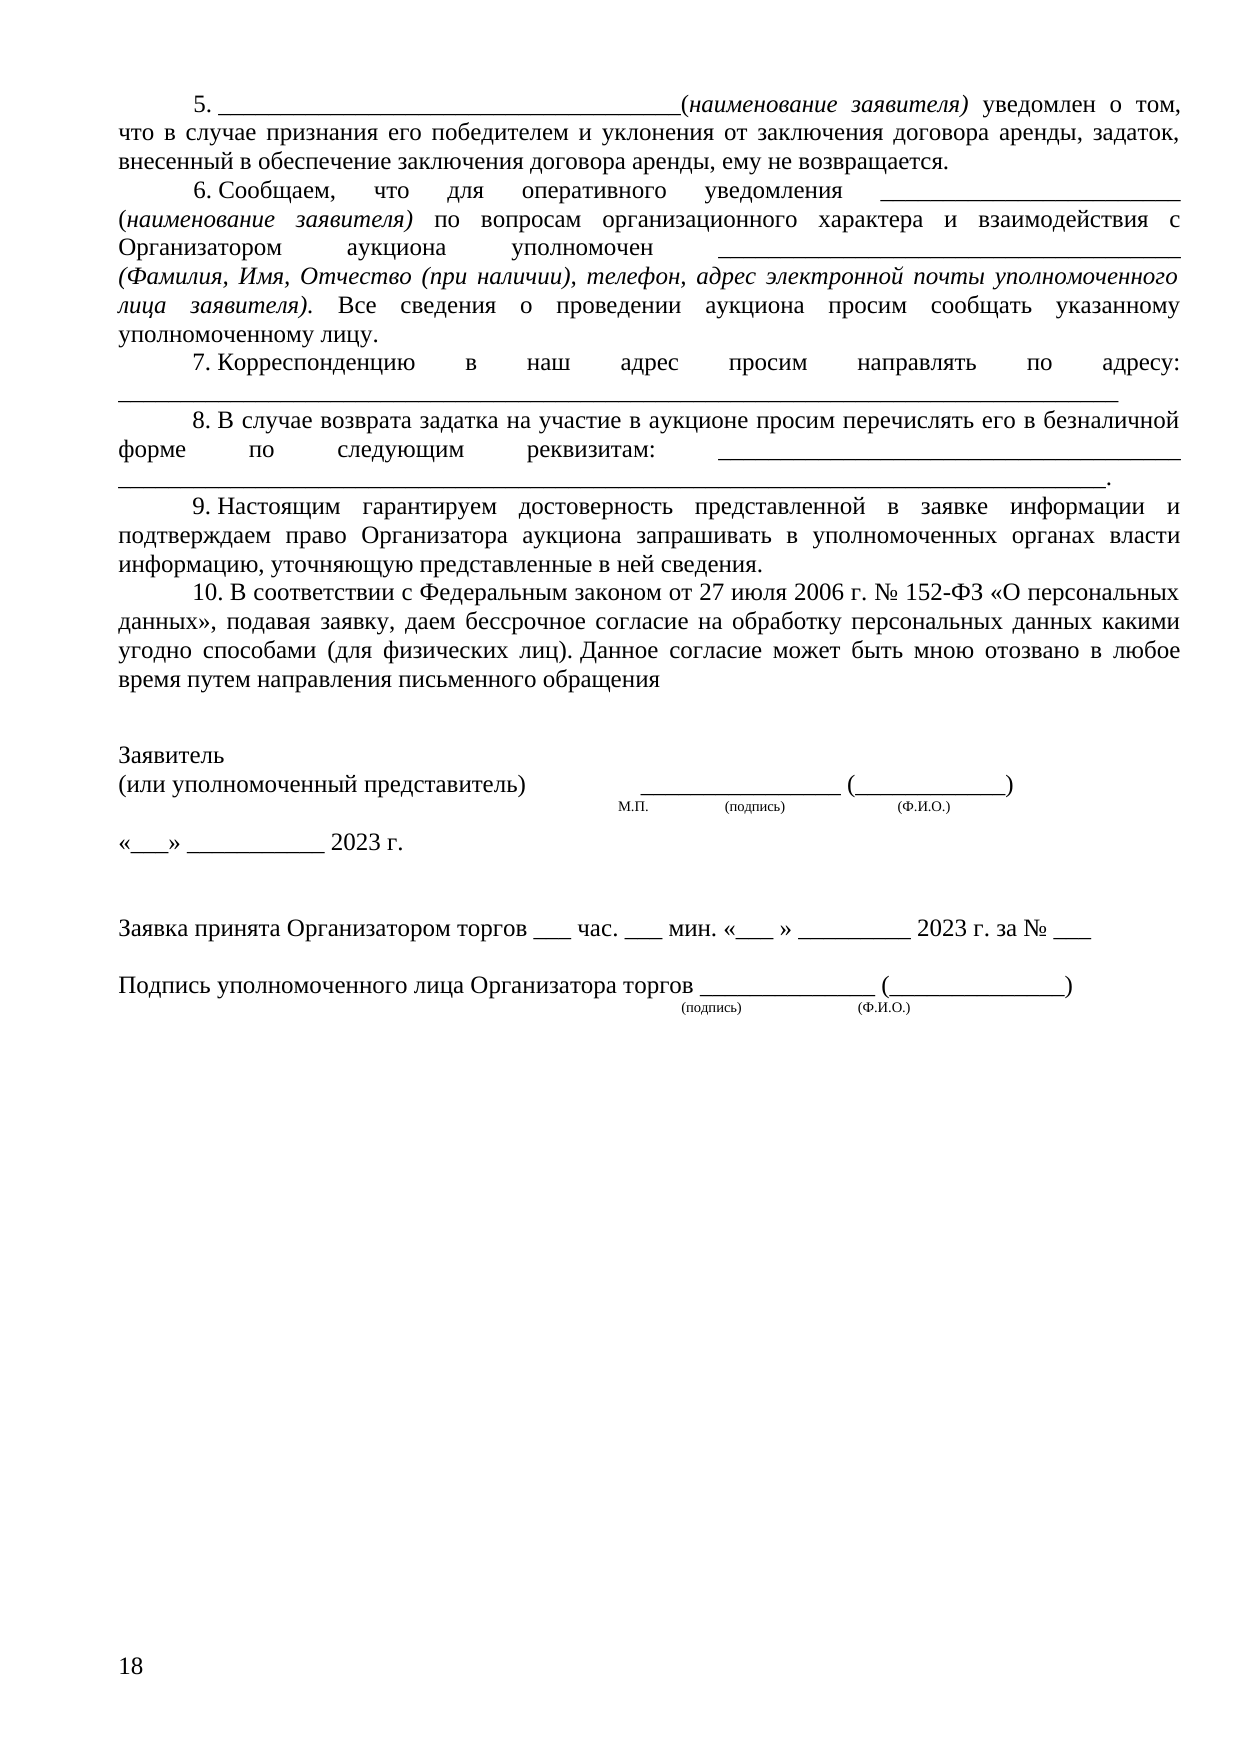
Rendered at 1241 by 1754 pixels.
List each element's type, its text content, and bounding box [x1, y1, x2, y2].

text Подпись уполномоченного лица Организатора торгов ______________ (______________) [118, 970, 1181, 999]
text 9. Настоящим гарантируем достоверность представленной в заявке информации и подтверждаем право Организатора аукциона запрашивать в уполномоченных органах власти информацию, уточняющую представленные в ней сведения. [118, 491, 1181, 577]
text 5. _____________________________________(наименование заявителя) уведомлен о том, что в случае признания его победителем и уклонения от заключения договора аренды, задаток, внесенный в обеспечение заключения договора аренды, ему не возвращается. [118, 89, 1181, 175]
text «___» ___________ 2023 г. [118, 827, 1181, 855]
text 8. В случае возврата задатка на участие в аукционе просим перечислять его в безналичной форме по следующим реквизитам: _____________________________________ _______________________________________________________________________________. [118, 405, 1181, 491]
text 6. Сообщаем, что для оперативного уведомления ________________________ (наименование заявителя) по вопросам организационного характера и взаимодействия с Организатором аукциона уполномочен _____________________________________ (Фамилия, Имя, Отчество (при наличии), телефон, адрес электронной почты уполномоченного лица заявителя). Все сведения о проведении аукциона просим сообщать указанному уполномоченному лицу. [118, 175, 1181, 347]
text М.П. (подпись) (Ф.И.О.) [118, 798, 1181, 827]
text 7. Корреспонденцию в наш адрес просим направлять по адресу: ________________________________________________________________________________ [118, 347, 1181, 405]
text 10. В соответствии с Федеральным законом от 27 июля 2006 г. № 152-ФЗ «О персональных данных», подавая заявку, даем бессрочное согласие на обработку персональных данных какими угодно способами (для физических лиц). Данное согласие может быть мною отозвано в любое время путем направления письменного обращения [118, 577, 1181, 692]
text (подпись) (Ф.И.О.) [118, 999, 1181, 1028]
text (или уполномоченный представитель) ________________ (____________) [118, 769, 1181, 798]
text Заявка принята Организатором торгов ___ час. ___ мин. «___ » _________ 2023 г. за № ___ [118, 913, 1181, 942]
text Заявитель [118, 740, 1181, 769]
